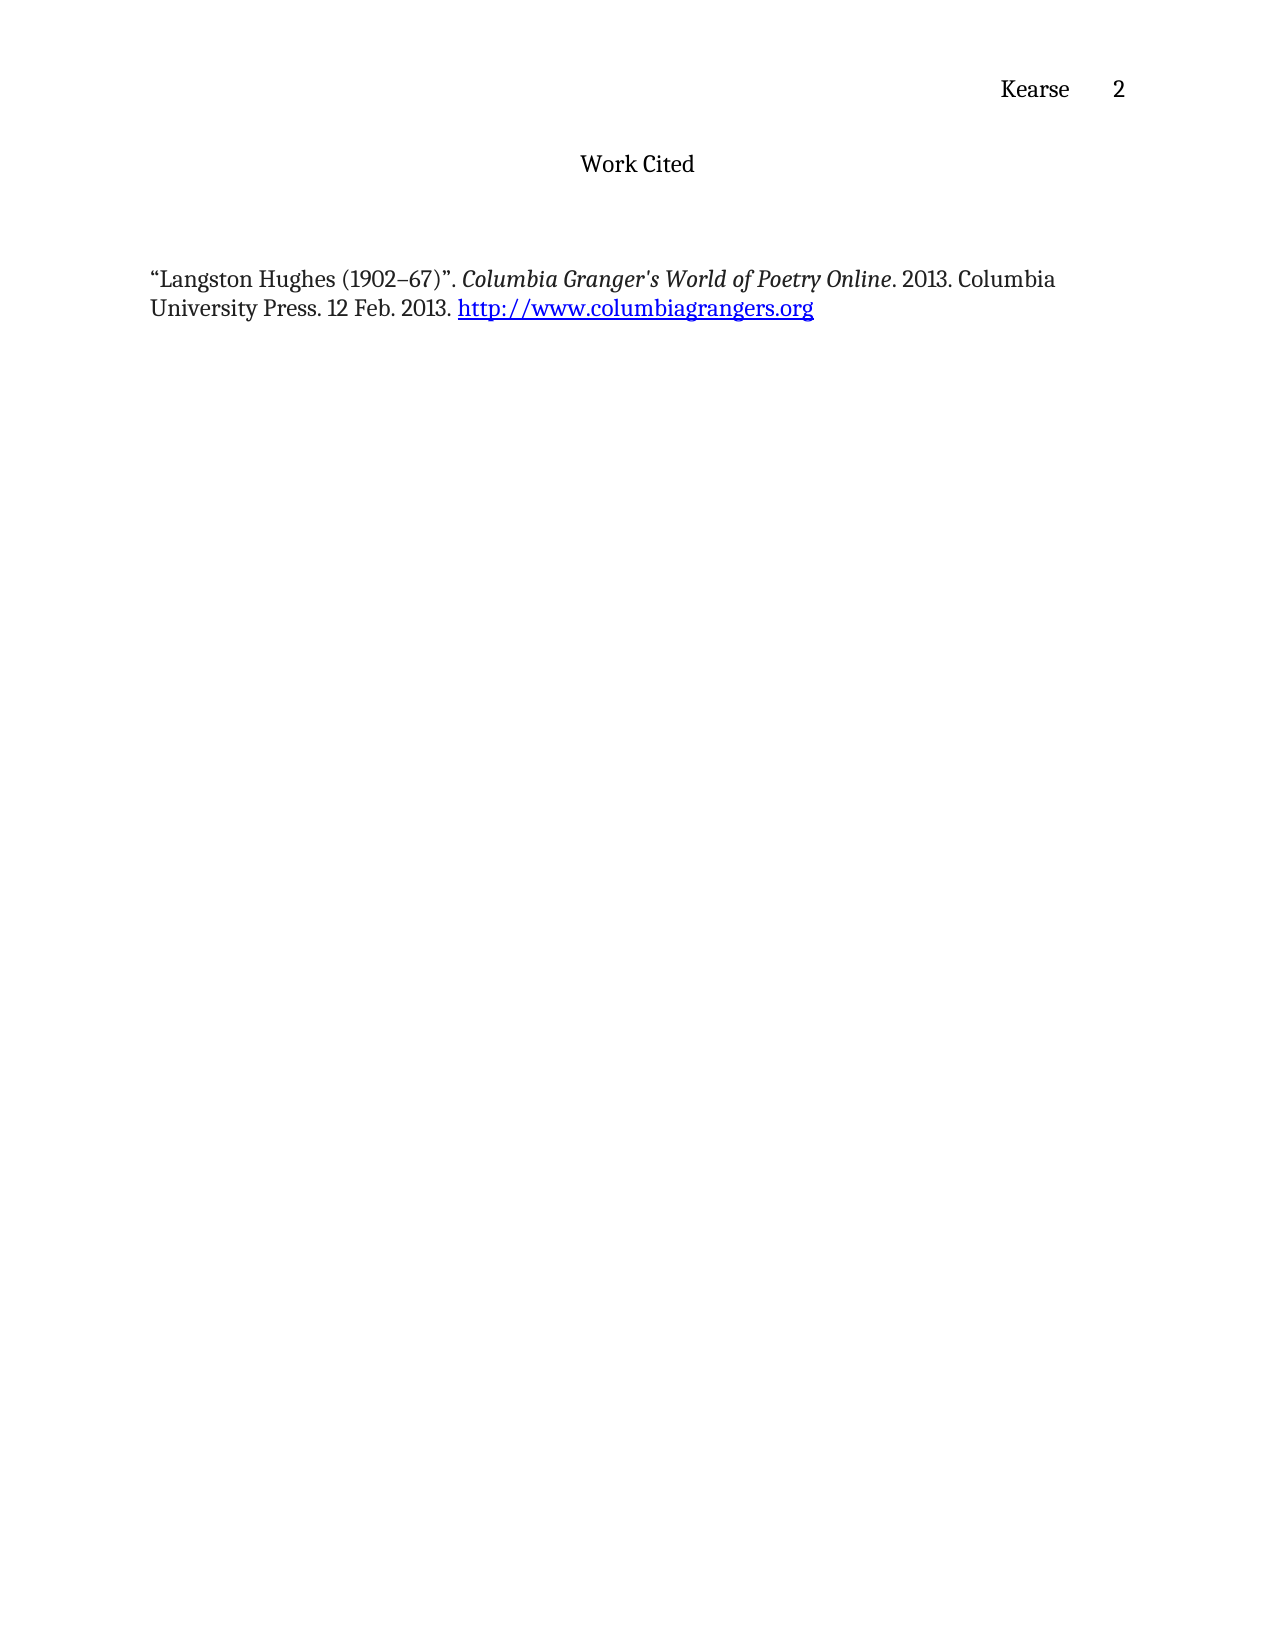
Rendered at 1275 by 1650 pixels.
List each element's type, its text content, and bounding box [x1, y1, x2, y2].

text Work Cited [150, 150, 1125, 179]
text “Langston Hughes (1902–67)”. Columbia Granger's World of Poetry Online. 2013. Columbia University Press. 12 Feb. 2013. http://www.columbiagrangers.org [150, 265, 1125, 322]
